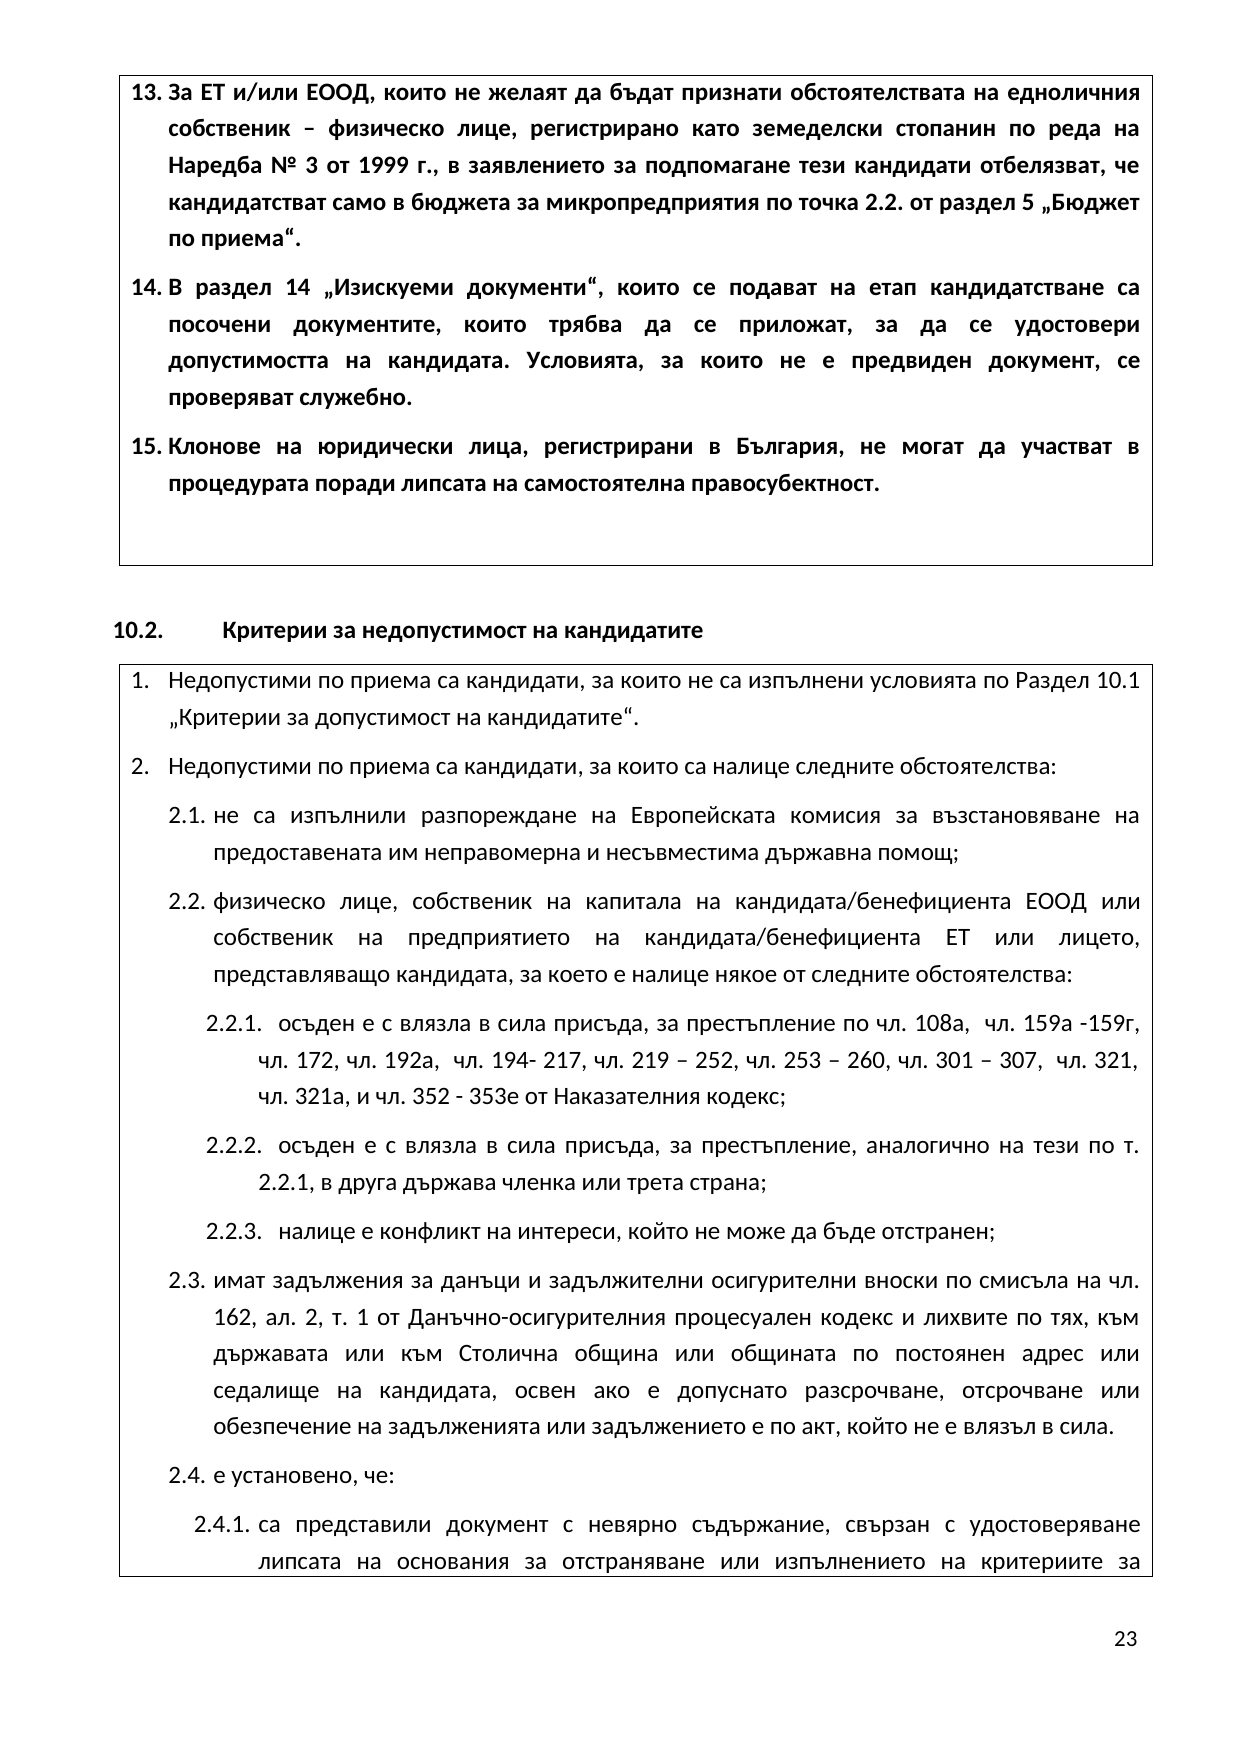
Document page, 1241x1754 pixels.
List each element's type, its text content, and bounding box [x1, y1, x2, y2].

subtitle Критерии за недопустимост на кандидатите [112, 614, 1137, 645]
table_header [120, 76, 1152, 564]
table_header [120, 665, 1152, 1576]
